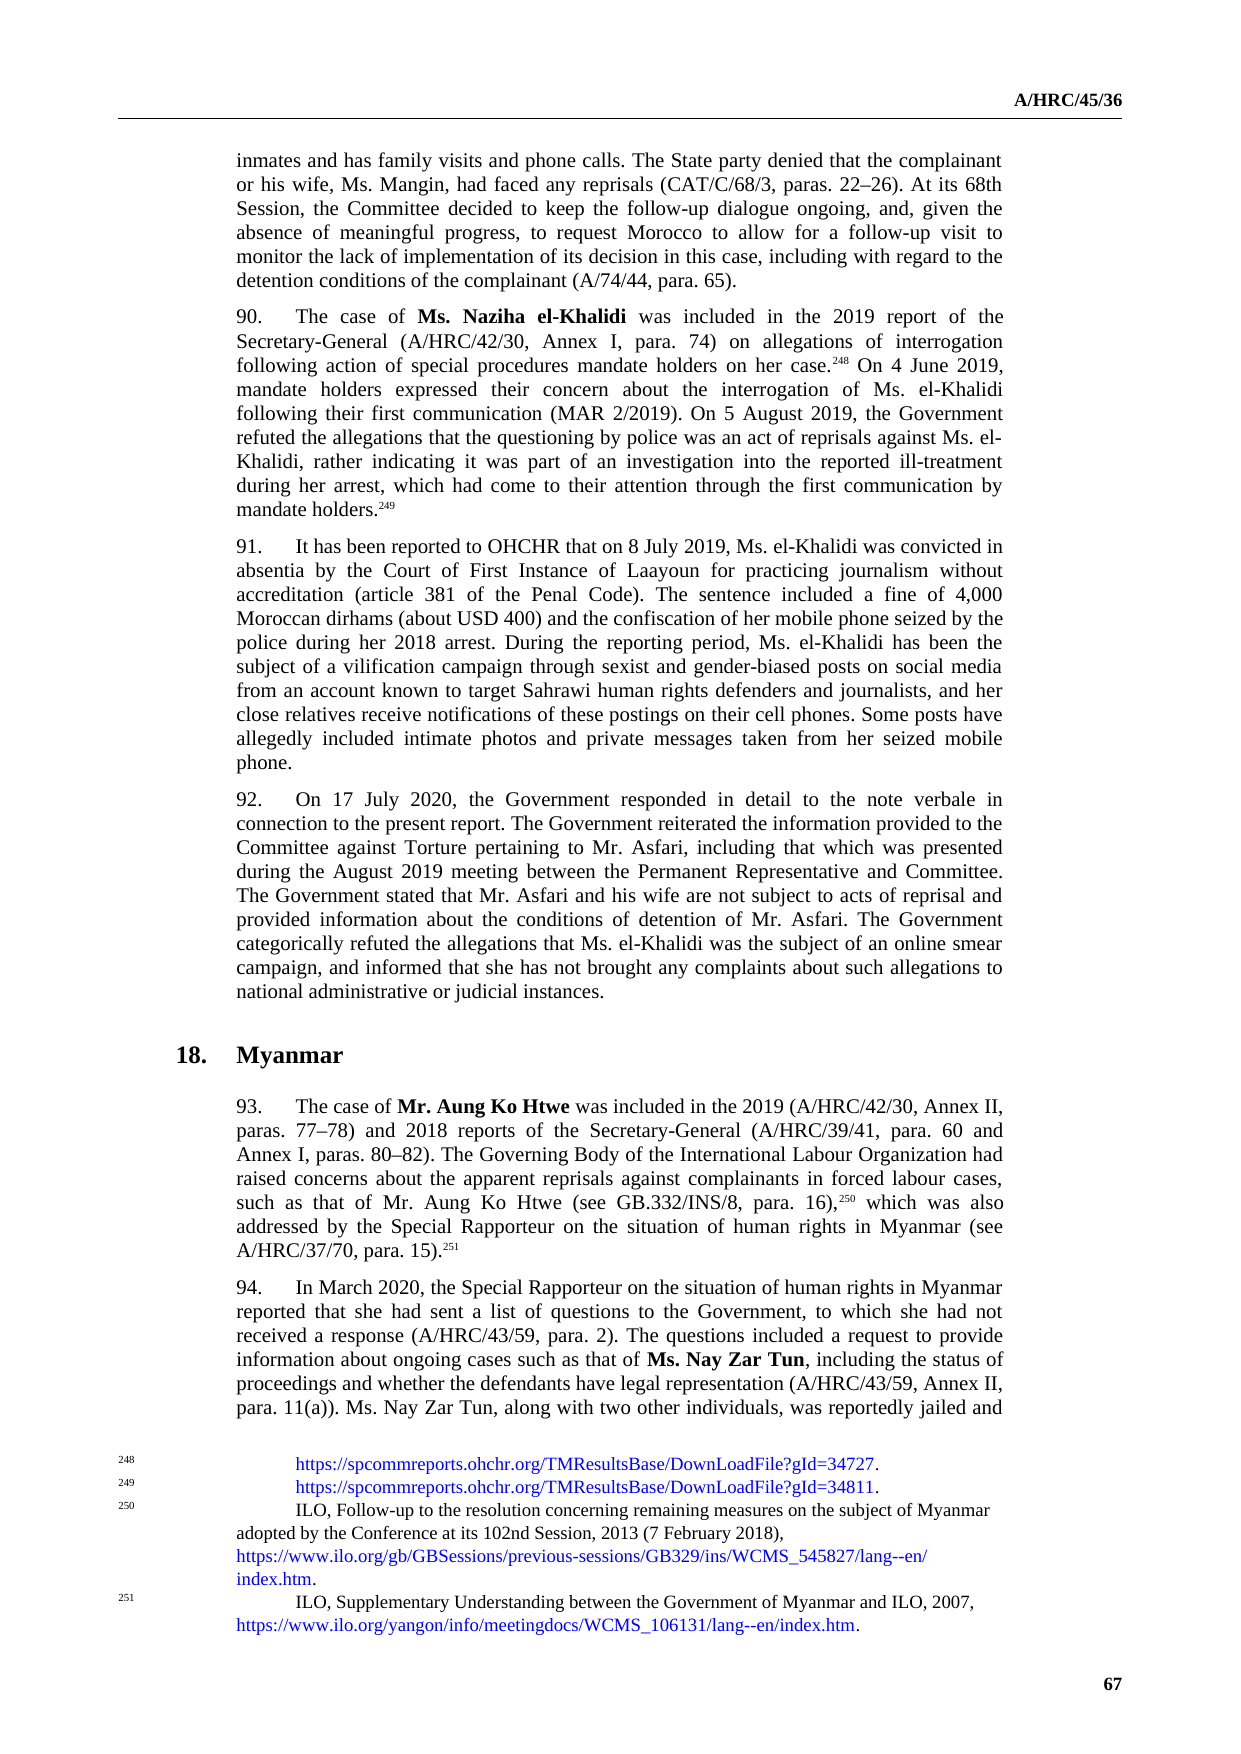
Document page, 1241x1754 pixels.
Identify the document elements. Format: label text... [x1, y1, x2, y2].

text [236, 148, 1004, 292]
text 18. Myanmar [118, 1041, 1004, 1069]
text 92. On 17 July 2020, the Government responded in detail to the note verbale in connection to the present report. The Government reiterated the information provided to the Committee against Torture pertaining to Mr. Asfari, including that which was presented during the August 2019 meeting between the Permanent Representative and Committee. The Government stated that Mr. Asfari and his wife are not subject to acts of reprisal and provided information about the conditions of detention of Mr. Asfari. The Government categorically refuted the allegations that Ms. el-Khalidi was the subject of an online smear campaign, and informed that she has not brought any complaints about such allegations to national administrative or judicial instances. [236, 787, 1004, 1003]
text 90. The case of Ms. Naziha el-Khalidi was included in the 2019 report of the Secretary-General (A/HRC/42/30, Annex I, para. 74) on allegations of interrogation following action of special procedures mandate holders on her case. On 4 June 2019, mandate holders expressed their concern about the interrogation of Ms. el-Khalidi following their first communication (MAR 2/2019). On 5 August 2019, the Government refuted the allegations that the questioning by police was an act of reprisals against Ms. el-Khalidi, rather indicating it was part of an investigation into the reported ill-treatment during her arrest, which had come to their attention through the first communication by mandate holders. [236, 304, 1004, 521]
text 91. It has been reported to OHCHR that on 8 July 2019, Ms. el-Khalidi was convicted in absentia by the Court of First Instance of Laayoun for practicing journalism without accreditation (article 381 of the Penal Code). The sentence included a fine of 4,000 Moroccan dirhams (about USD 400) and the confiscation of her mobile phone seized by the police during her 2018 arrest. During the reporting period, Ms. el-Khalidi has been the subject of a vilification campaign through sexist and gender-biased posts on social media from an account known to target Sahrawi human rights defenders and journalists, and her close relatives receive notifications of these postings on their cell phones. Some posts have allegedly included intimate photos and private messages taken from her seized mobile phone. [236, 533, 1004, 774]
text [236, 1275, 1004, 1419]
text 93. The case of Mr. Aung Ko Htwe was included in the 2019 (A/HRC/42/30, Annex II, paras. 77–78) and 2018 reports of the Secretary-General (A/HRC/39/41, para. 60 and Annex I, paras. 80–82). The Governing Body of the International Labour Organization had raised concerns about the apparent reprisals against complainants in forced labour cases, such as that of Mr. Aung Ko Htwe (see GB.332/INS/8, para. 16), which was also addressed by the Special Rapporteur on the situation of human rights in Myanmar (see A/HRC/37/70, para. 15). [236, 1094, 1004, 1262]
